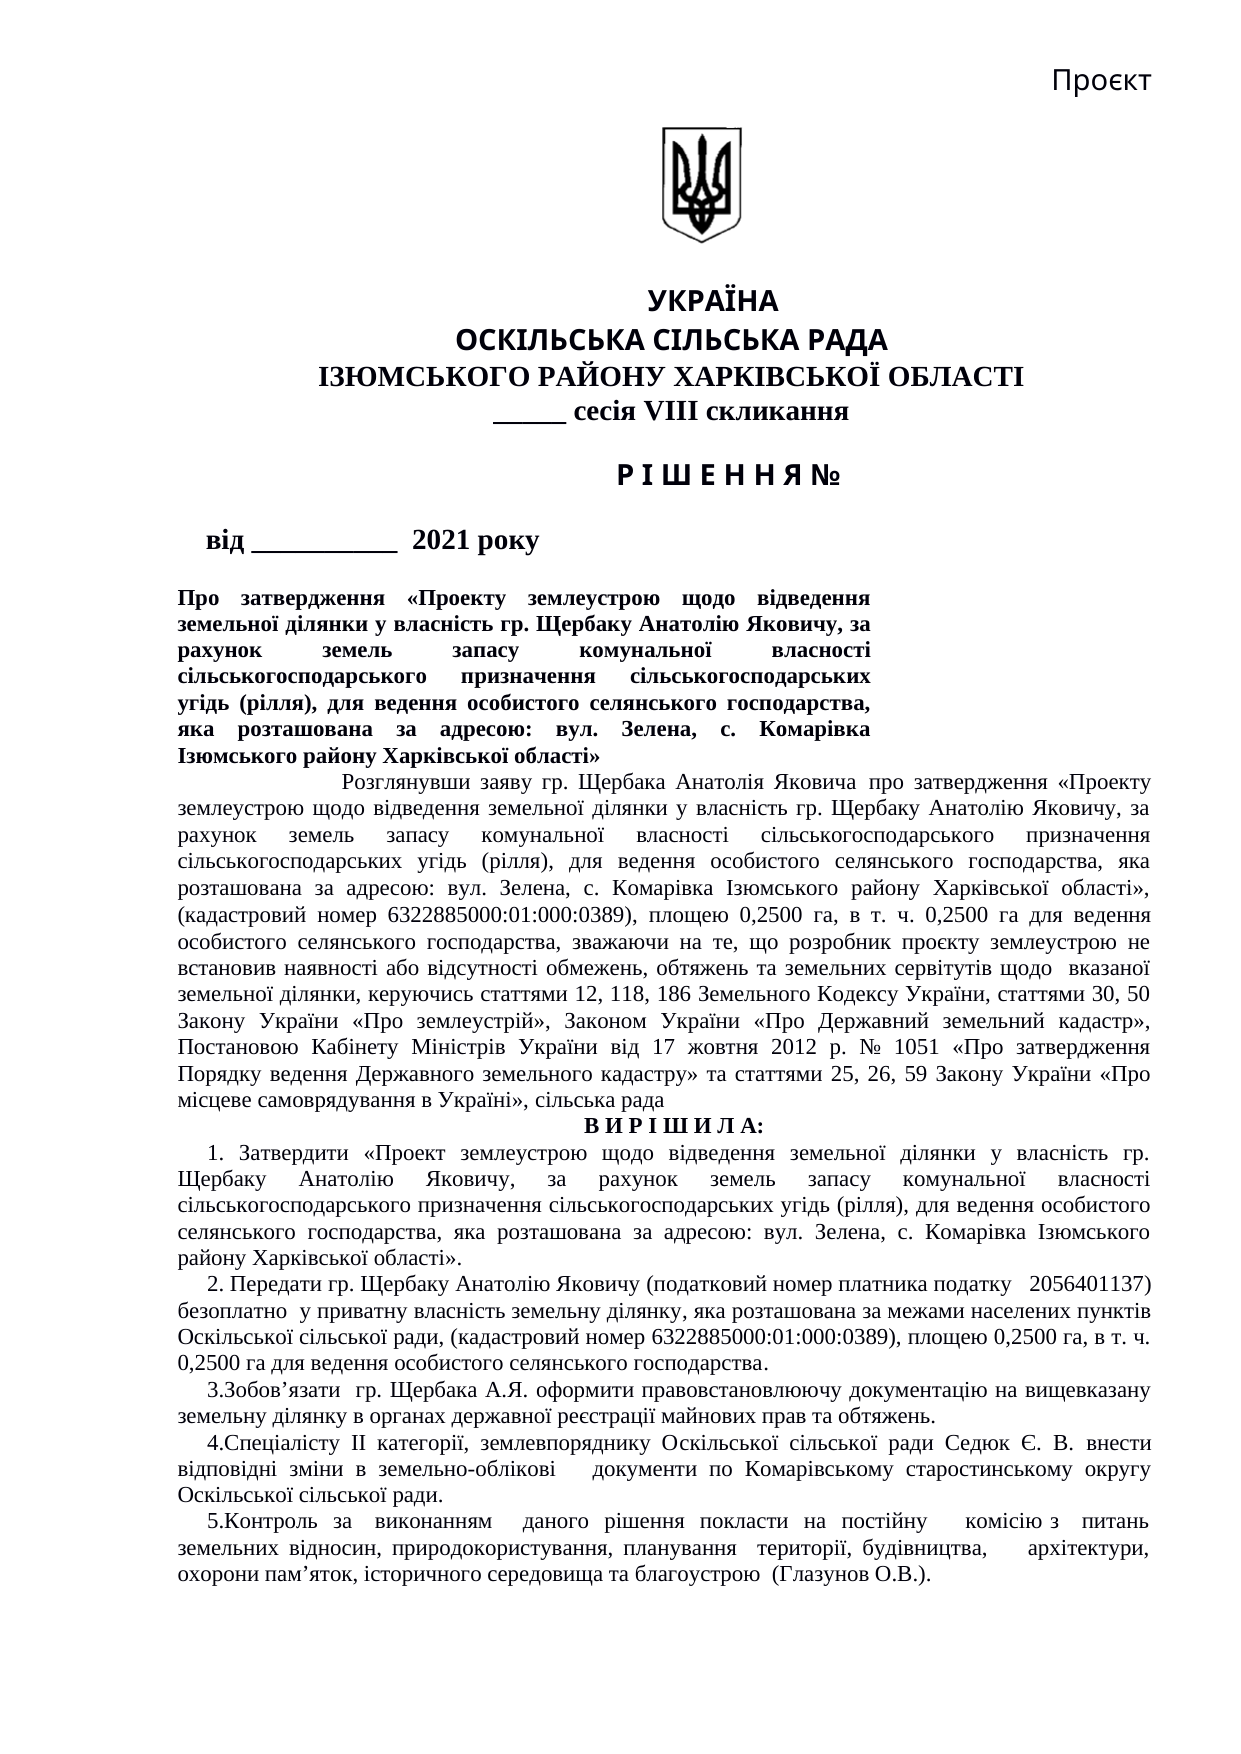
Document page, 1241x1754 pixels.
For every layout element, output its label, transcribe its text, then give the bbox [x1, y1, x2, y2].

text Про затвердження «Проекту землеустрою щодо відведення земельної ділянки у власність гр. Щербаку Анатолію Яковичу, за рахунок земель запасу комунальної власності сільськогосподарського призначення сільськогосподарських угідь (рілля), для ведення особистого селянського господарства, яка розташована за адресою: вул. Зелена, с. Комарівка Ізюмського району Харківської області» [177, 583, 871, 768]
text ОСКІЛЬСЬКА СІЛЬСЬКА РАДА [191, 319, 1152, 359]
text Р І Ш Е Н Н Я № [191, 454, 1152, 494]
picture [626, 126, 785, 280]
text ІЗЮМСЬКОГО РАЙОНУ ХАРКІВСЬКОЇ ОБЛАСТІ [191, 359, 1152, 393]
text 5.Контроль за виконанням даного рішення покласти на постійну комісію з питань земельних відносин, природокористування, планування території, будівництва, архітектури, охорони пам’яток, історичного середовища та благоустрою (Глазунов О.В.). [177, 1508, 1152, 1587]
text 4.Спеціалісту ІІ категорії, землевпоряднику Оскільської сільської ради Седюк Є. В. внести відповідні зміни в земельно-облікові документи по Комарівському старостинському округу Оскільської сільської ради. [177, 1428, 1152, 1508]
text _____ сесія VІІІ скликання [191, 393, 1152, 426]
text 3.Зобов’язати гр. Щербака А.Я. оформити правовстановлюючу документацію на вищевказану земельну ділянку в органах державної реєстрації майнових прав та обтяжень. [177, 1376, 1152, 1428]
text 1. Затвердити «Проект землеустрою щодо відведення земельної ділянки у власність гр. Щербаку Анатолію Яковичу, за рахунок земель запасу комунальної власності сільськогосподарського призначення сільськогосподарських угідь (рілля), для ведення особистого селянського господарства, яка розташована за адресою: вул. Зелена, с. Комарівка Ізюмського району Харківської області». [177, 1139, 1152, 1270]
text Проєкт [191, 59, 1152, 99]
text від __________ 2021 року [191, 522, 1152, 556]
text 2. Передати гр. Щербаку Анатолію Яковичу (податковий номер платника податку 2056401137) безоплатно у приватну власність земельну ділянку, яка розташована за межами населених пунктів Оскільської сільської ради, (кадастровий номер 6322885000:01:000:0389), площею 0,2500 га, в т. ч. 0,2500 га для ведення особистого селянського господарства. [177, 1270, 1152, 1376]
text Розглянувши заяву гр. Щербака Анатолія Яковича про затвердження «Проекту землеустрою щодо відведення земельної ділянки у власність гр. Щербаку Анатолію Яковичу, за рахунок земель запасу комунальної власності сільськогосподарського призначення сільськогосподарських угідь (рілля), для ведення особистого селянського господарства, яка розташована за адресою: вул. Зелена, с. Комарівка Ізюмського району Харківської області», (кадастровий номер 6322885000:01:000:0389), площею 0,2500 га, в т. ч. 0,2500 га для ведення особистого селянського господарства, зважаючи на те, що розробник проєкту землеустрою не встановив наявності або відсутності обмежень, обтяжень та земельних сервітутів щодо вказаної земельної ділянки, керуючись статтями 12, 118, 186 Земельного Кодексу України, статтями 30, 50 Закону України «Про землеустрій», Законом України «Про Державний земельний кадастр», Постановою Кабінету Міністрів України від 17 жовтня 2012 р. № 1051 «Про затвердження Порядку ведення Державного земельного кадастру» та статтями 25, 26, 59 Закону України «Про місцеве самоврядування в Україні», сільська рада [177, 768, 1152, 1112]
text В И Р І Ш И Л А: [177, 1112, 1152, 1139]
text УКРАЇНА [191, 280, 1152, 319]
